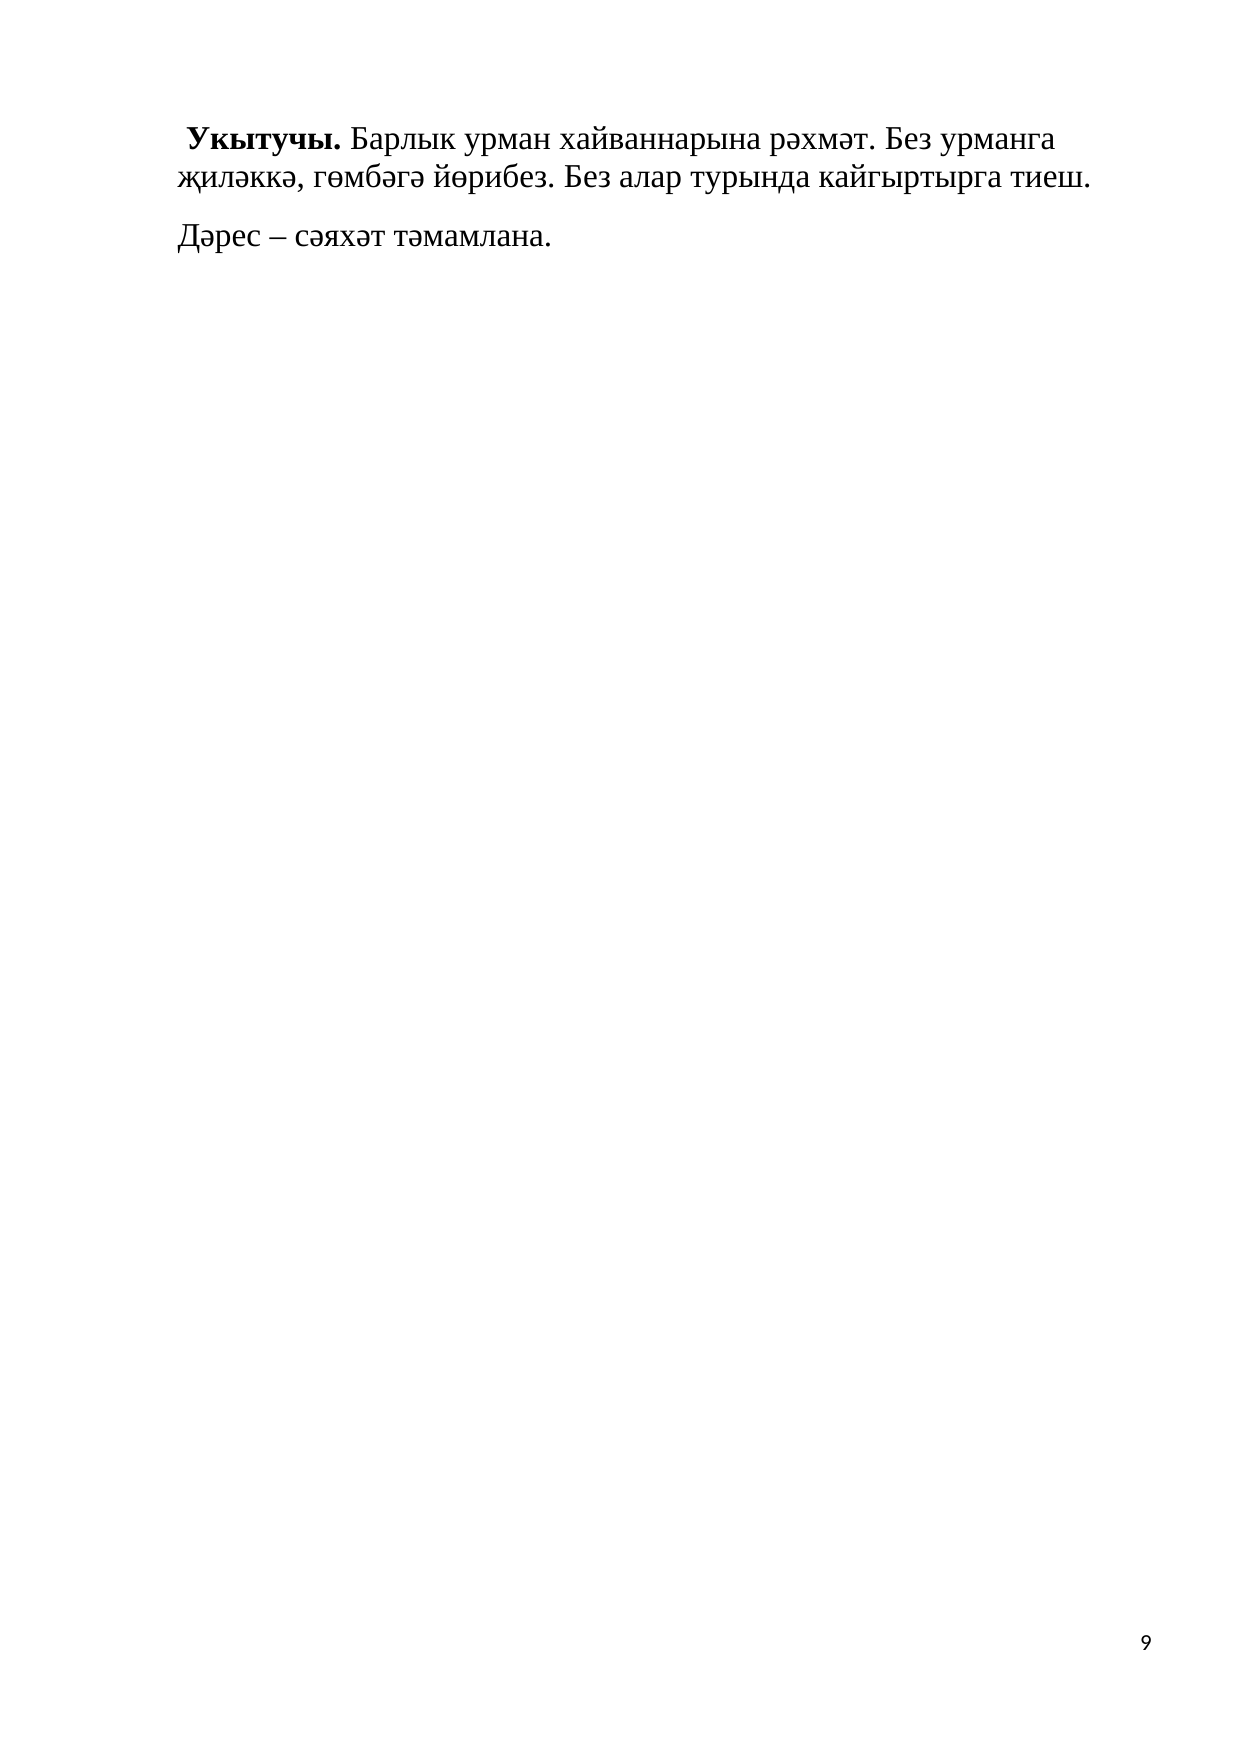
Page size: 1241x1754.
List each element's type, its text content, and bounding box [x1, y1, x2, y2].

text Дәрес – сәяхәт тәмамлана. [177, 216, 1152, 254]
text Укытучы. Барлык урман хайваннарына рәхмәт. Без урманга җиләккә, гөмбәгә йөрибез. Без алар турында кайгыртырга тиеш. [177, 118, 1152, 195]
